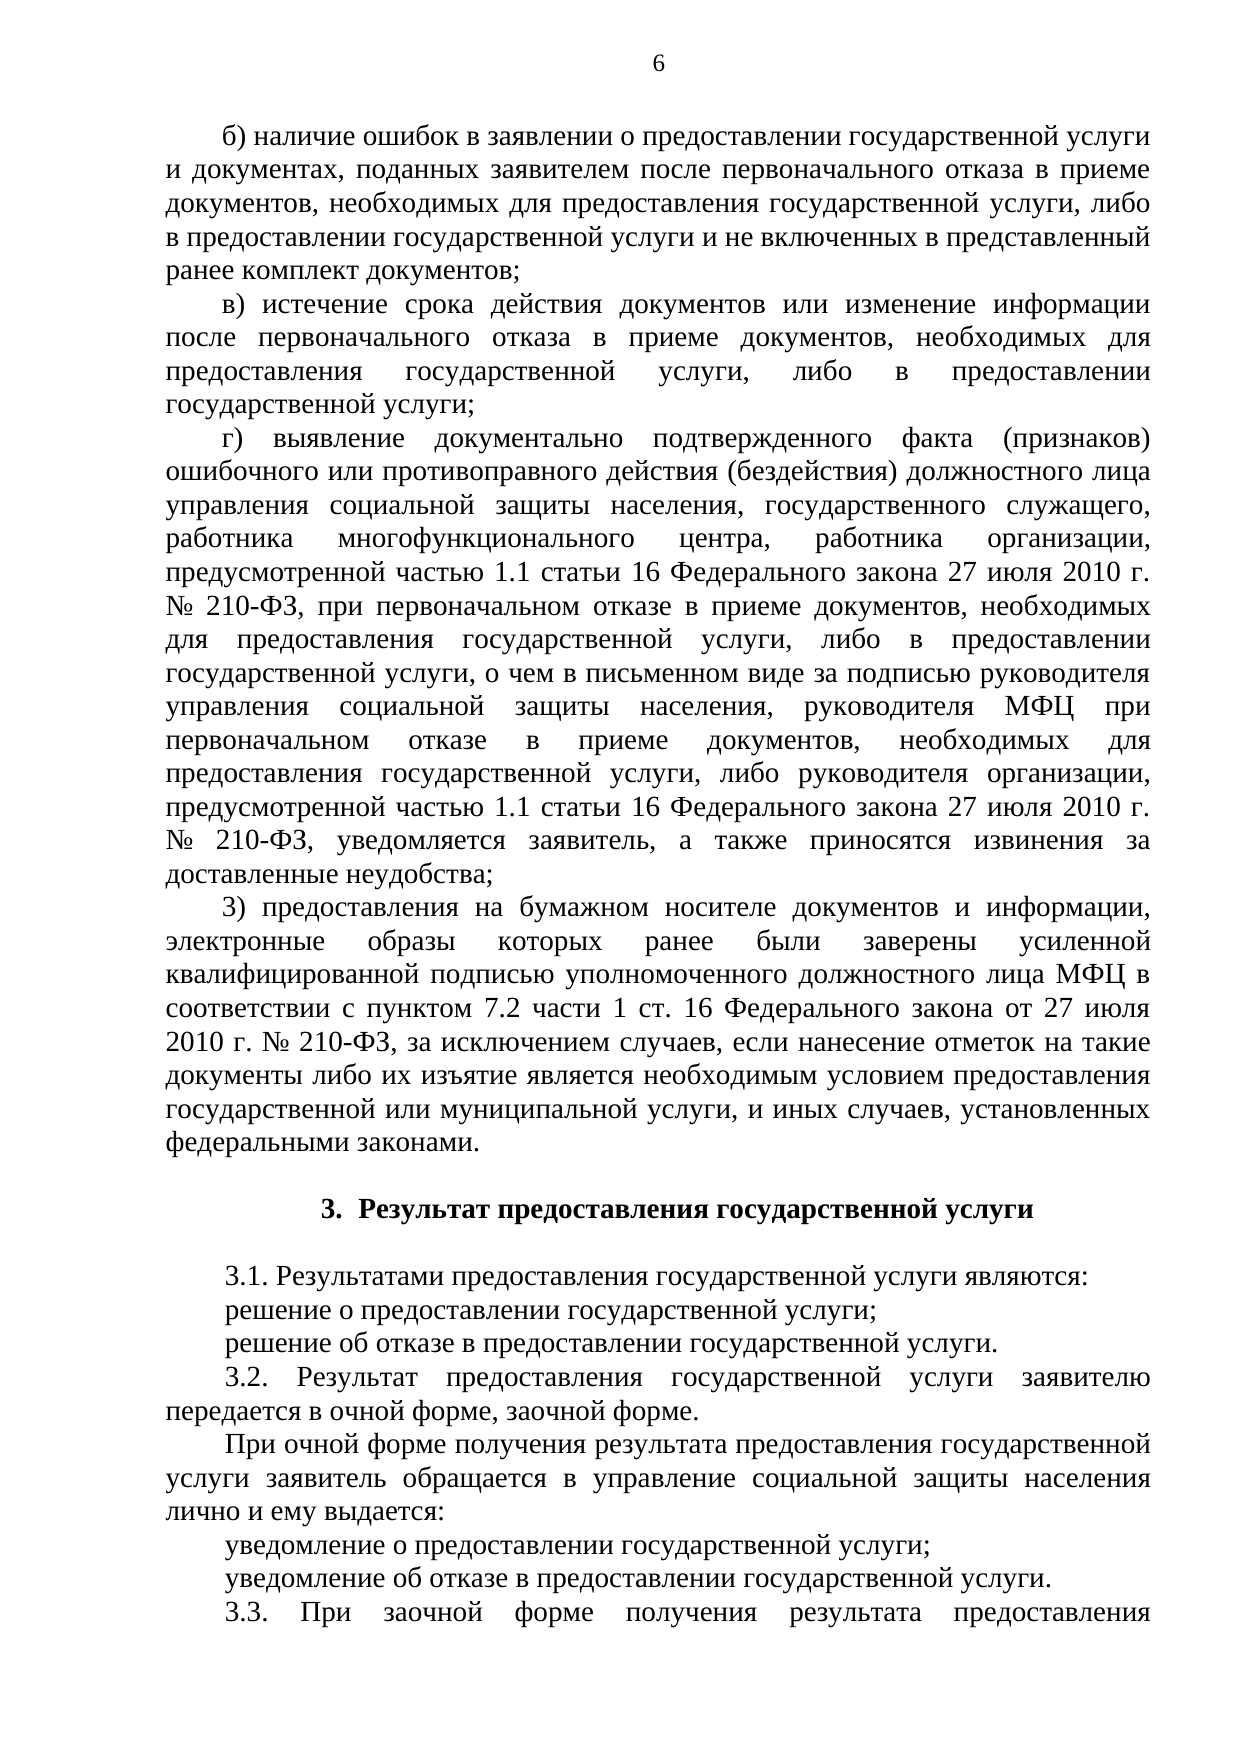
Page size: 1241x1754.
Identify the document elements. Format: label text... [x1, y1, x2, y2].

text б) наличие ошибок в заявлении о предоставлении государственной услуги и документах, поданных заявителем после первоначального отказа в приеме документов, необходимых для предоставления государственной услуги, либо в предоставлении государственной услуги и не включенных в представленный ранее комплект документов; [165, 118, 1152, 286]
text уведомление об отказе в предоставлении государственной услуги. [165, 1560, 1152, 1594]
text При очной форме получения результата предоставления государственной услуги заявитель обращается в управление социальной защиты населения лично и ему выдается: [165, 1426, 1152, 1527]
text в) истечение срока действия документов или изменение информации после первоначального отказа в приеме документов, необходимых для предоставления государственной услуги, либо в предоставлении государственной услуги; [165, 286, 1152, 420]
text г) выявление документально подтвержденного факта (признаков) ошибочного или противоправного действия (бездействия) должностного лица управления социальной защиты населения, государственного служащего, работника многофункционального центра, работника организации, предусмотренной частью 1.1 статьи 16 Федерального закона 27 июля 2010 г. № 210-ФЗ, при первоначальном отказе в приеме документов, необходимых для предоставления государственной услуги, либо в предоставлении государственной услуги, о чем в письменном виде за подписью руководителя управления социальной защиты населения, руководителя МФЦ при первоначальном отказе в приеме документов, необходимых для предоставления государственной услуги, либо руководителя организации, предусмотренной частью 1.1 статьи 16 Федерального закона 27 июля 2010 г. № 210-ФЗ, уведомляется заявитель, а также приносятся извинения за доставленные неудобства; [165, 420, 1152, 889]
text уведомление о предоставлении государственной услуги; [165, 1527, 1152, 1560]
text 3.2. Результат предоставления государственной услуги заявителю передается в очной форме, заочной форме. [165, 1359, 1152, 1426]
text решение об отказе в предоставлении государственной услуги. [165, 1326, 1152, 1359]
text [165, 1594, 1152, 1627]
list Результат предоставления государственной услуги [203, 1191, 1152, 1225]
text 3.1. Результатами предоставления государственной услуги являются: [165, 1258, 1152, 1292]
text решение о предоставлении государственной услуги; [165, 1292, 1152, 1326]
text 3) предоставления на бумажном носителе документов и информации, электронные образы которых ранее были заверены усиленной квалифицированной подписью уполномоченного должностного лица МФЦ в соответствии с пунктом 7.2 части 1 ст. 16 Федерального закона от 27 июля 2010 г. № 210-ФЗ, за исключением случаев, если нанесение отметок на такие документы либо их изъятие является необходимым условием предоставления государственной или муниципальной услуги, и иных случаев, установленных федеральными законами. [165, 889, 1152, 1158]
